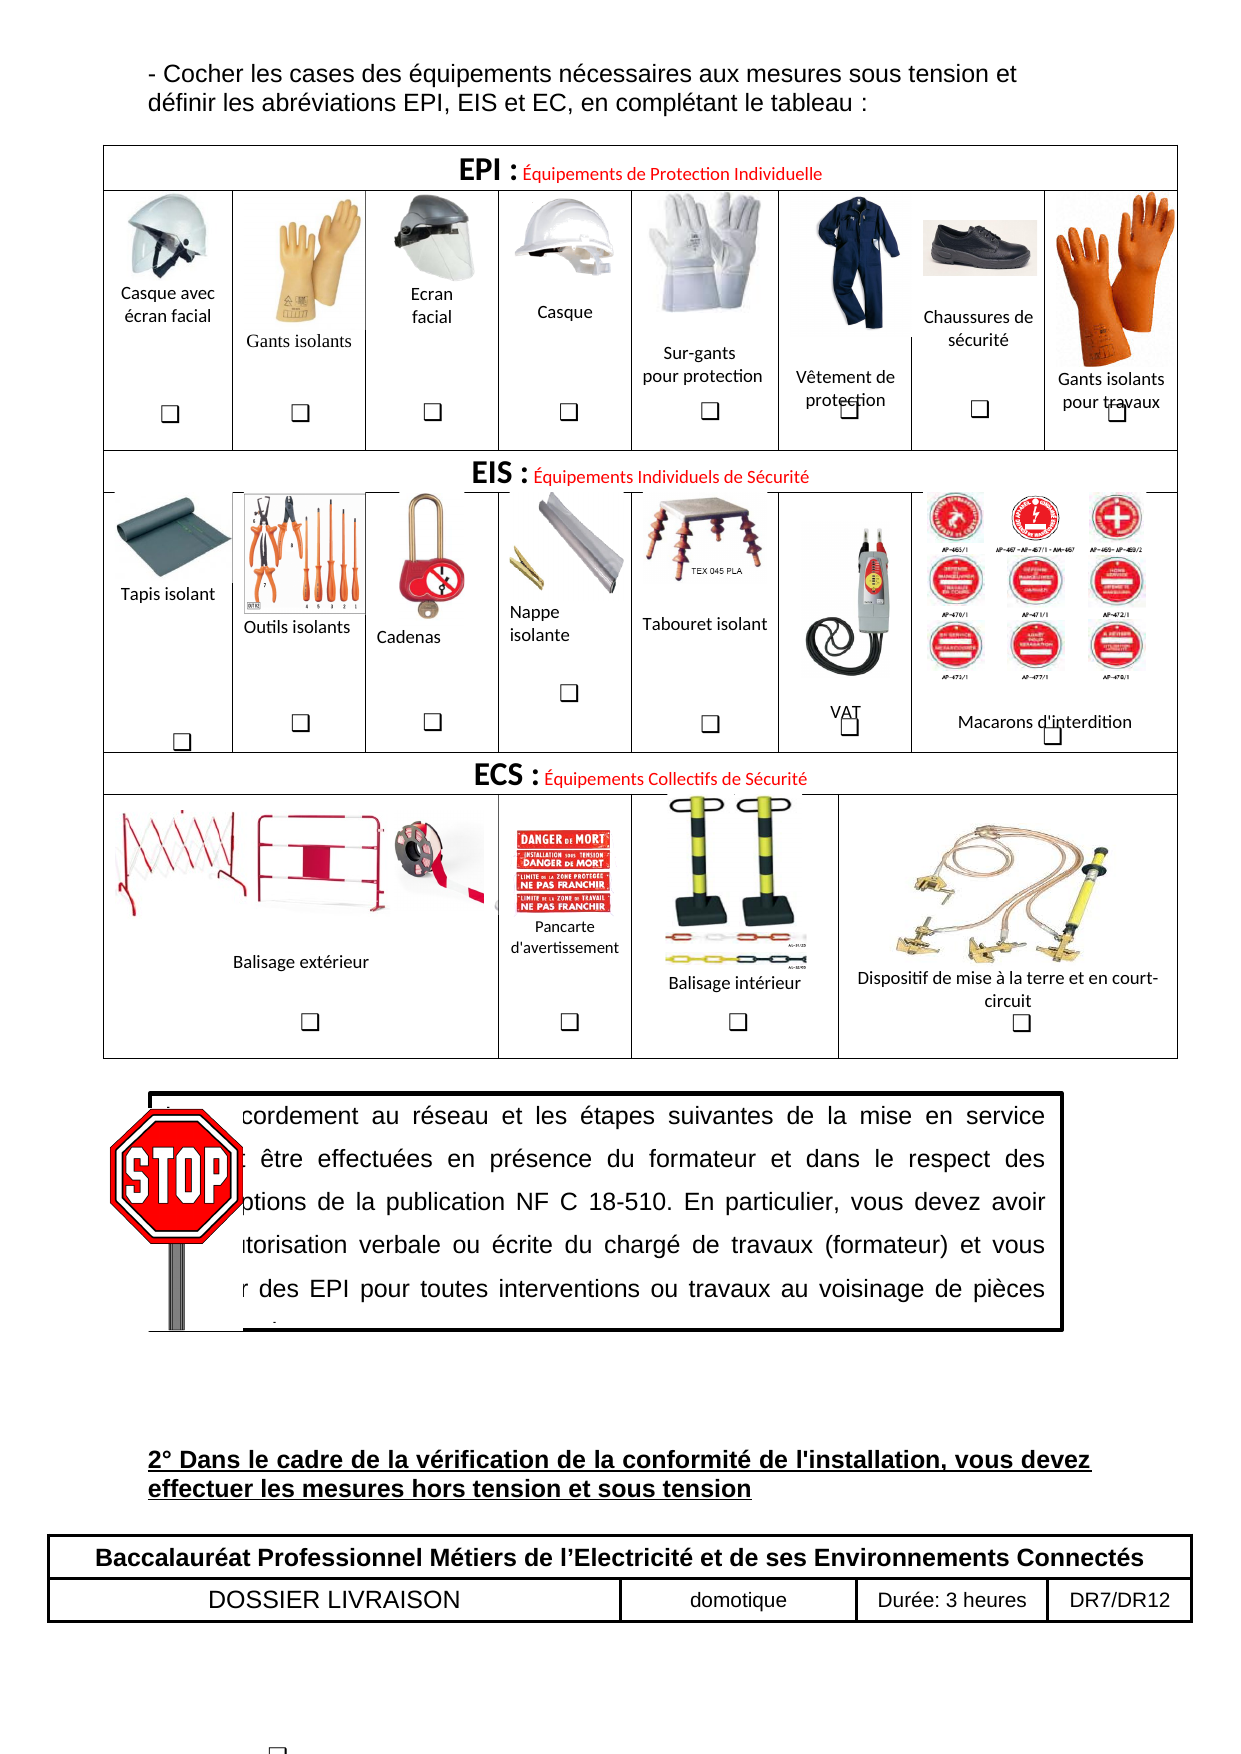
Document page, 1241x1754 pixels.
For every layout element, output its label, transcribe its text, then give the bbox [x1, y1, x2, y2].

table_cell Tabouret isolant [632, 493, 778, 752]
table_cell Chaussures de sécurité [912, 191, 1044, 450]
picture [923, 220, 1038, 276]
picture [117, 191, 219, 281]
text - Cocher les cases des équipements nécessaires aux mesures sous tension et définir les abréviations EPI, EIS et EC, en complétant le tableau : [148, 59, 1093, 117]
table_cell Casque avec écran facial [104, 191, 232, 450]
table_cell Gants isolants pour travaux [1045, 191, 1177, 450]
table_cell Nappe isolante [499, 493, 631, 752]
picture [514, 191, 615, 278]
table_cell Gants isolants [233, 191, 365, 450]
picture [1056, 191, 1175, 367]
table_cell Outils isolants [233, 493, 365, 752]
picture [243, 191, 366, 330]
table_cell Balisage extérieur [104, 795, 498, 1058]
picture [889, 823, 1127, 967]
text 2° Dans le cadre de la vérification de la conformité de l'installation, vous devez effectuer les mesures hors tension et sous tension [148, 1445, 1093, 1503]
table_cell Balisage intérieur [632, 795, 838, 1058]
picture [509, 492, 624, 601]
table_cell Ecran facial [366, 191, 498, 450]
table_cell Cadenas [366, 493, 498, 752]
table_cell Tapis isolant [104, 493, 232, 752]
table_cell Vêtement de protection [779, 191, 911, 450]
picture [790, 191, 912, 337]
table_header EPI : Équipements de Protection Individuelle [104, 146, 1177, 190]
picture [662, 929, 808, 972]
picture [114, 492, 233, 583]
table_cell Sur-gants pour protection [632, 191, 778, 450]
table_cell EIS : Équipements Individuels de Sécurité [104, 451, 1177, 492]
table_cell Dispositif de mise à la terre et en court- circuit [839, 795, 1177, 1058]
table_cell Macarons d'interdition [912, 493, 1177, 752]
table_cell Casque [499, 191, 631, 450]
picture [647, 191, 763, 313]
table_cell VAT [779, 493, 911, 752]
table_cell Pancarte d'avertissement [499, 795, 631, 1058]
table_cell ECS : Équipements Collectifs de Sécurité [104, 753, 1177, 794]
picture [243, 492, 366, 615]
picture [388, 191, 476, 282]
